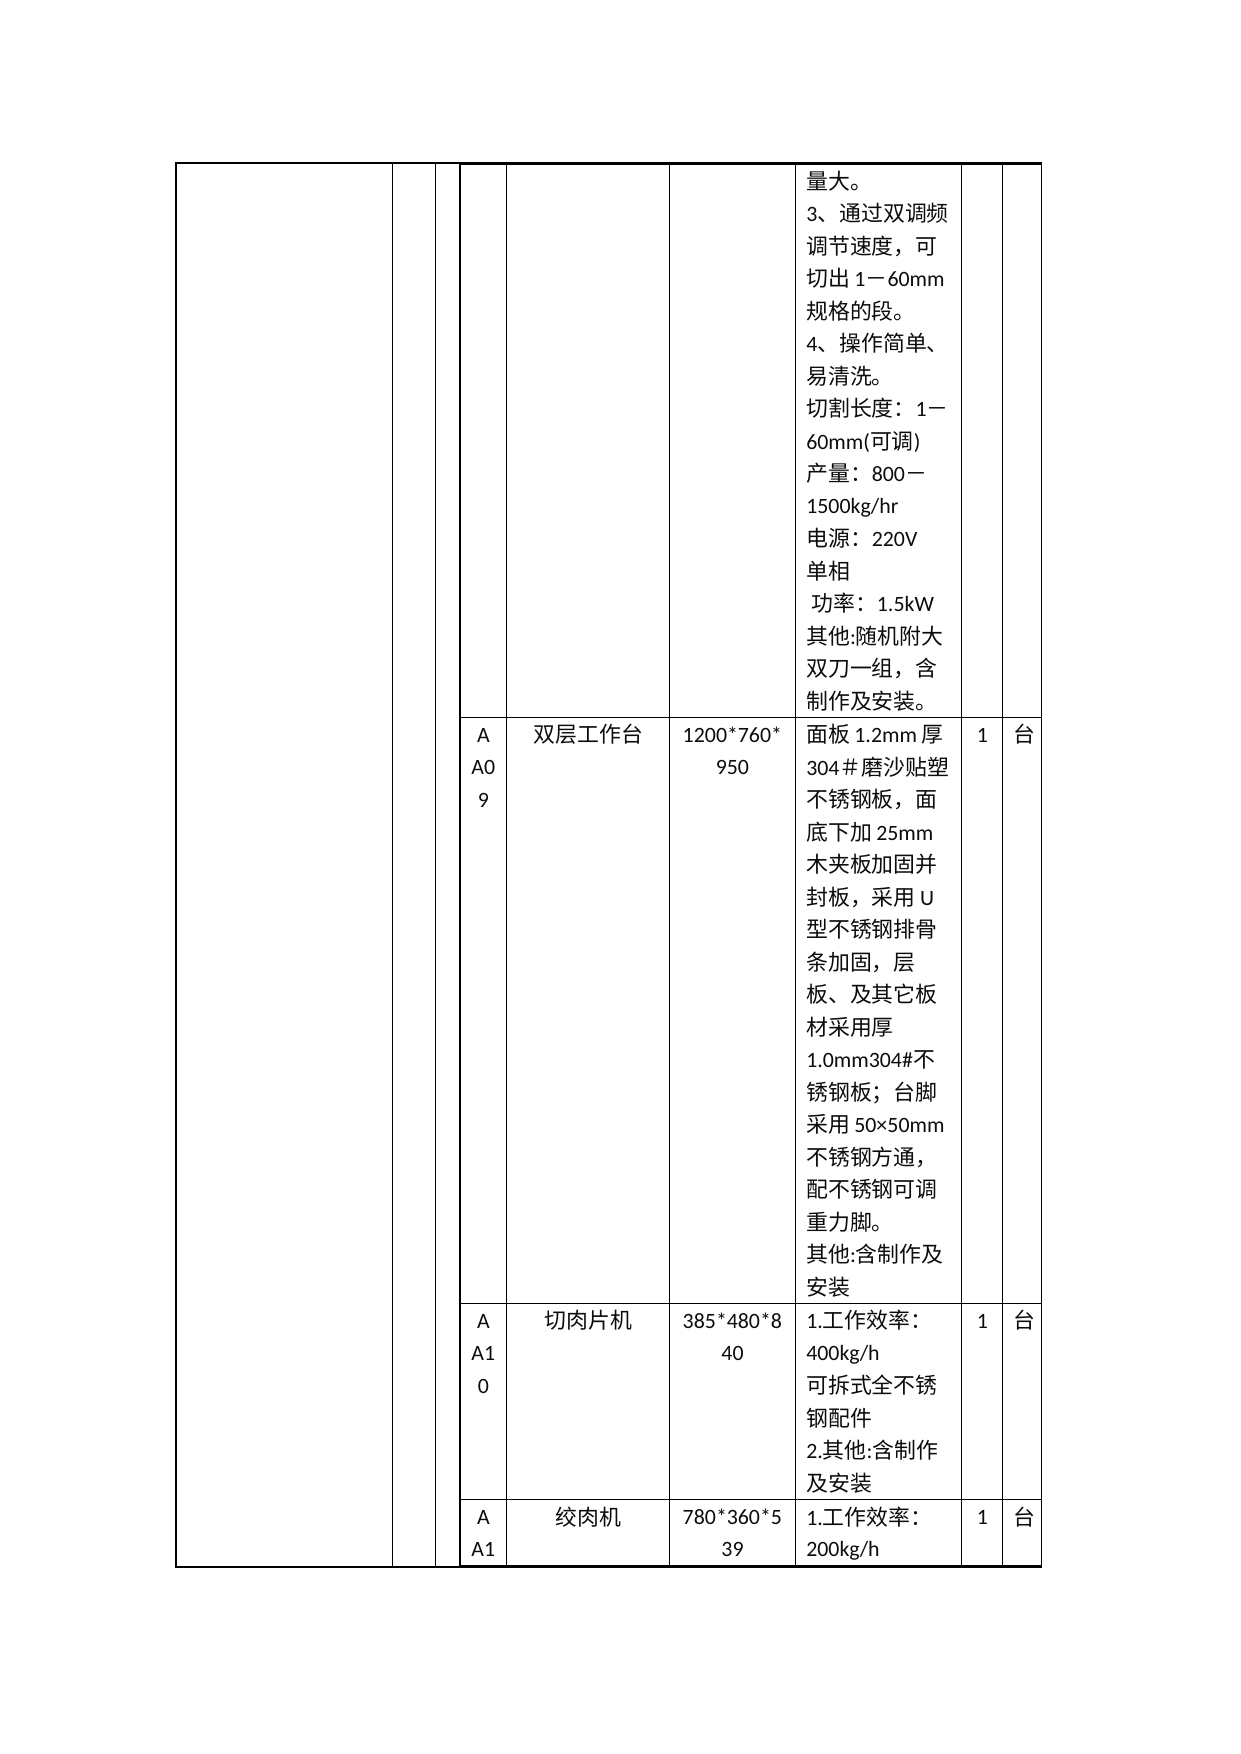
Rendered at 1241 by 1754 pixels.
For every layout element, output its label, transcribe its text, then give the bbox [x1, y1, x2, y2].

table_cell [796, 165, 961, 717]
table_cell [670, 165, 795, 717]
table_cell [436, 164, 459, 1566]
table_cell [507, 1500, 669, 1565]
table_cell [962, 165, 1002, 717]
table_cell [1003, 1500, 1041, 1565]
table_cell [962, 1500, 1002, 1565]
table_cell 2 [393, 164, 435, 1566]
table_cell [177, 164, 392, 1566]
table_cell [461, 165, 506, 717]
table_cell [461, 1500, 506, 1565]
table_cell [507, 165, 669, 717]
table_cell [670, 1500, 795, 1565]
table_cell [1003, 165, 1041, 717]
